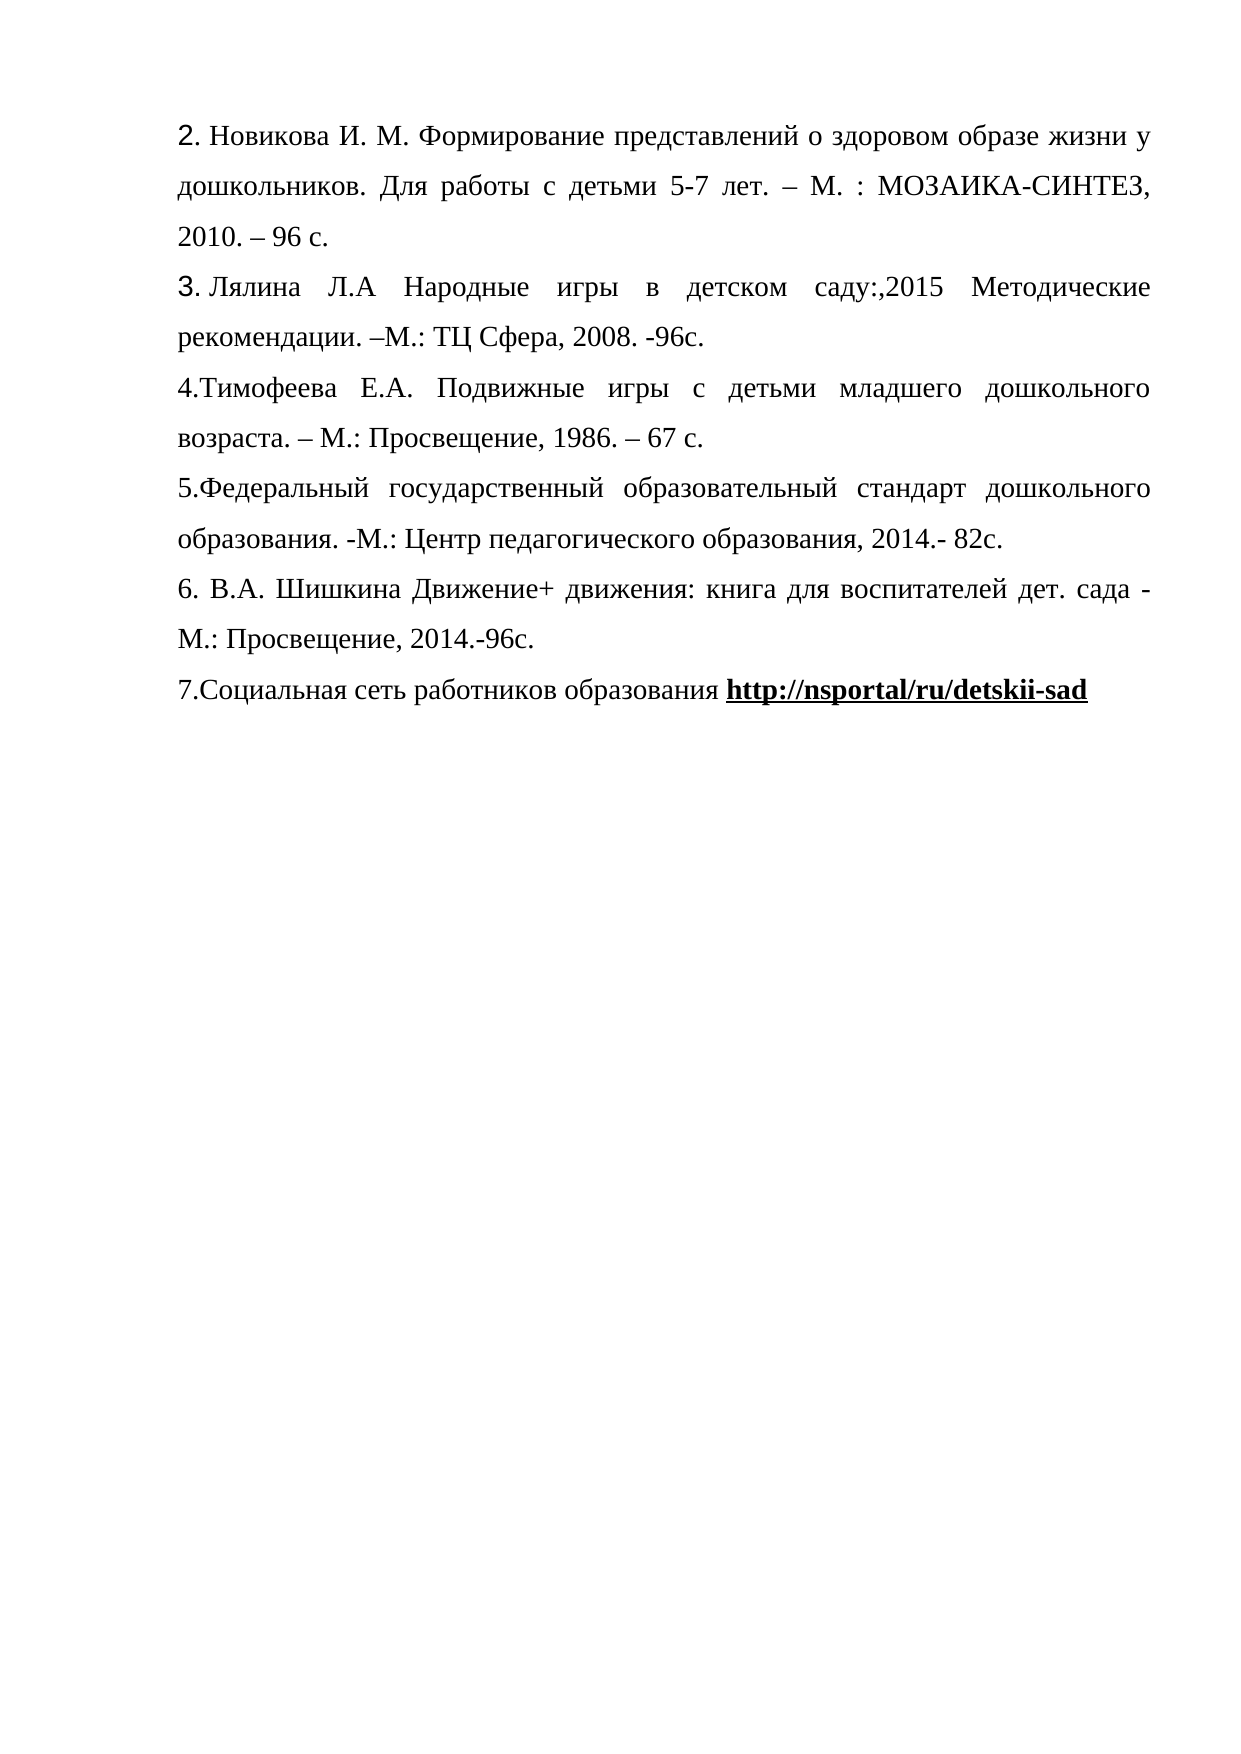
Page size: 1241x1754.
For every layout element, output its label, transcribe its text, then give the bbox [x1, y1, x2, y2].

text 6. В.А. Шишкина Движение+ движения: книга для воспитателей дет. сада - М.: Просвещение, 2014.-96с. [177, 571, 1152, 655]
text 5.Федеральный государственный образовательный стандарт дошкольного образования. -М.: Центр педагогического образования, 2014.- 82с. [177, 471, 1152, 554]
text 3. Лялина Л.А Народные игры в детском саду:,2015 Методические рекомендации. –М.: ТЦ Сфера, 2008. -96с. [177, 269, 1152, 353]
text 2. Новикова И. М. Формирование представлений о здоровом образе жизни у дошкольников. Для работы с детьми 5-7 лет. – М. : МОЗАИКА-СИНТЕЗ, 2010. – 96 с. [177, 118, 1152, 252]
text 4.Тимофеева Е.А. Подвижные игры с детьми младшего дошкольного возраста. – М.: Просвещение, 1986. – 67 с. [177, 370, 1152, 454]
text 7.Социальная сеть работников образования http://nsportal/ru/detskii-sad [177, 672, 1152, 705]
